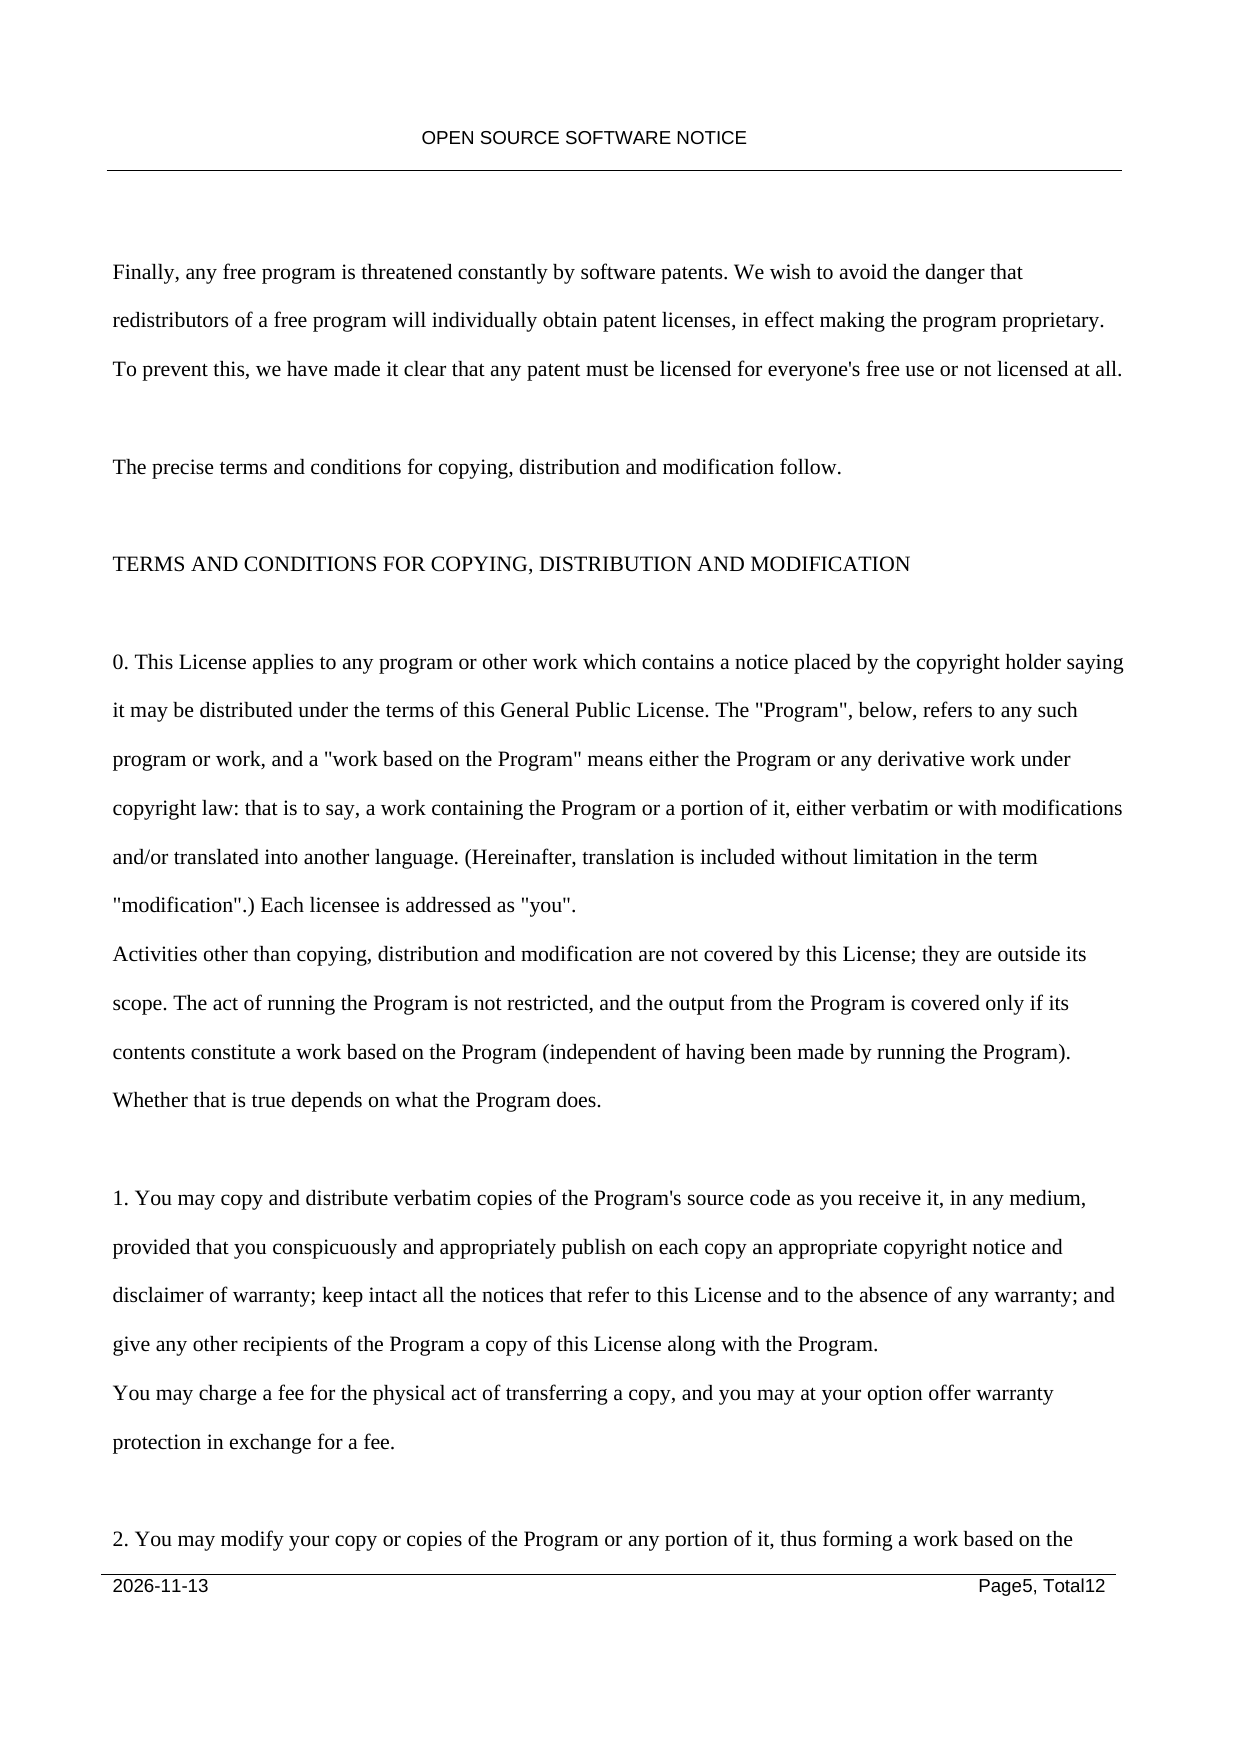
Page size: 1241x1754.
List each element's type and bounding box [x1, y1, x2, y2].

text [112, 206, 1128, 1555]
